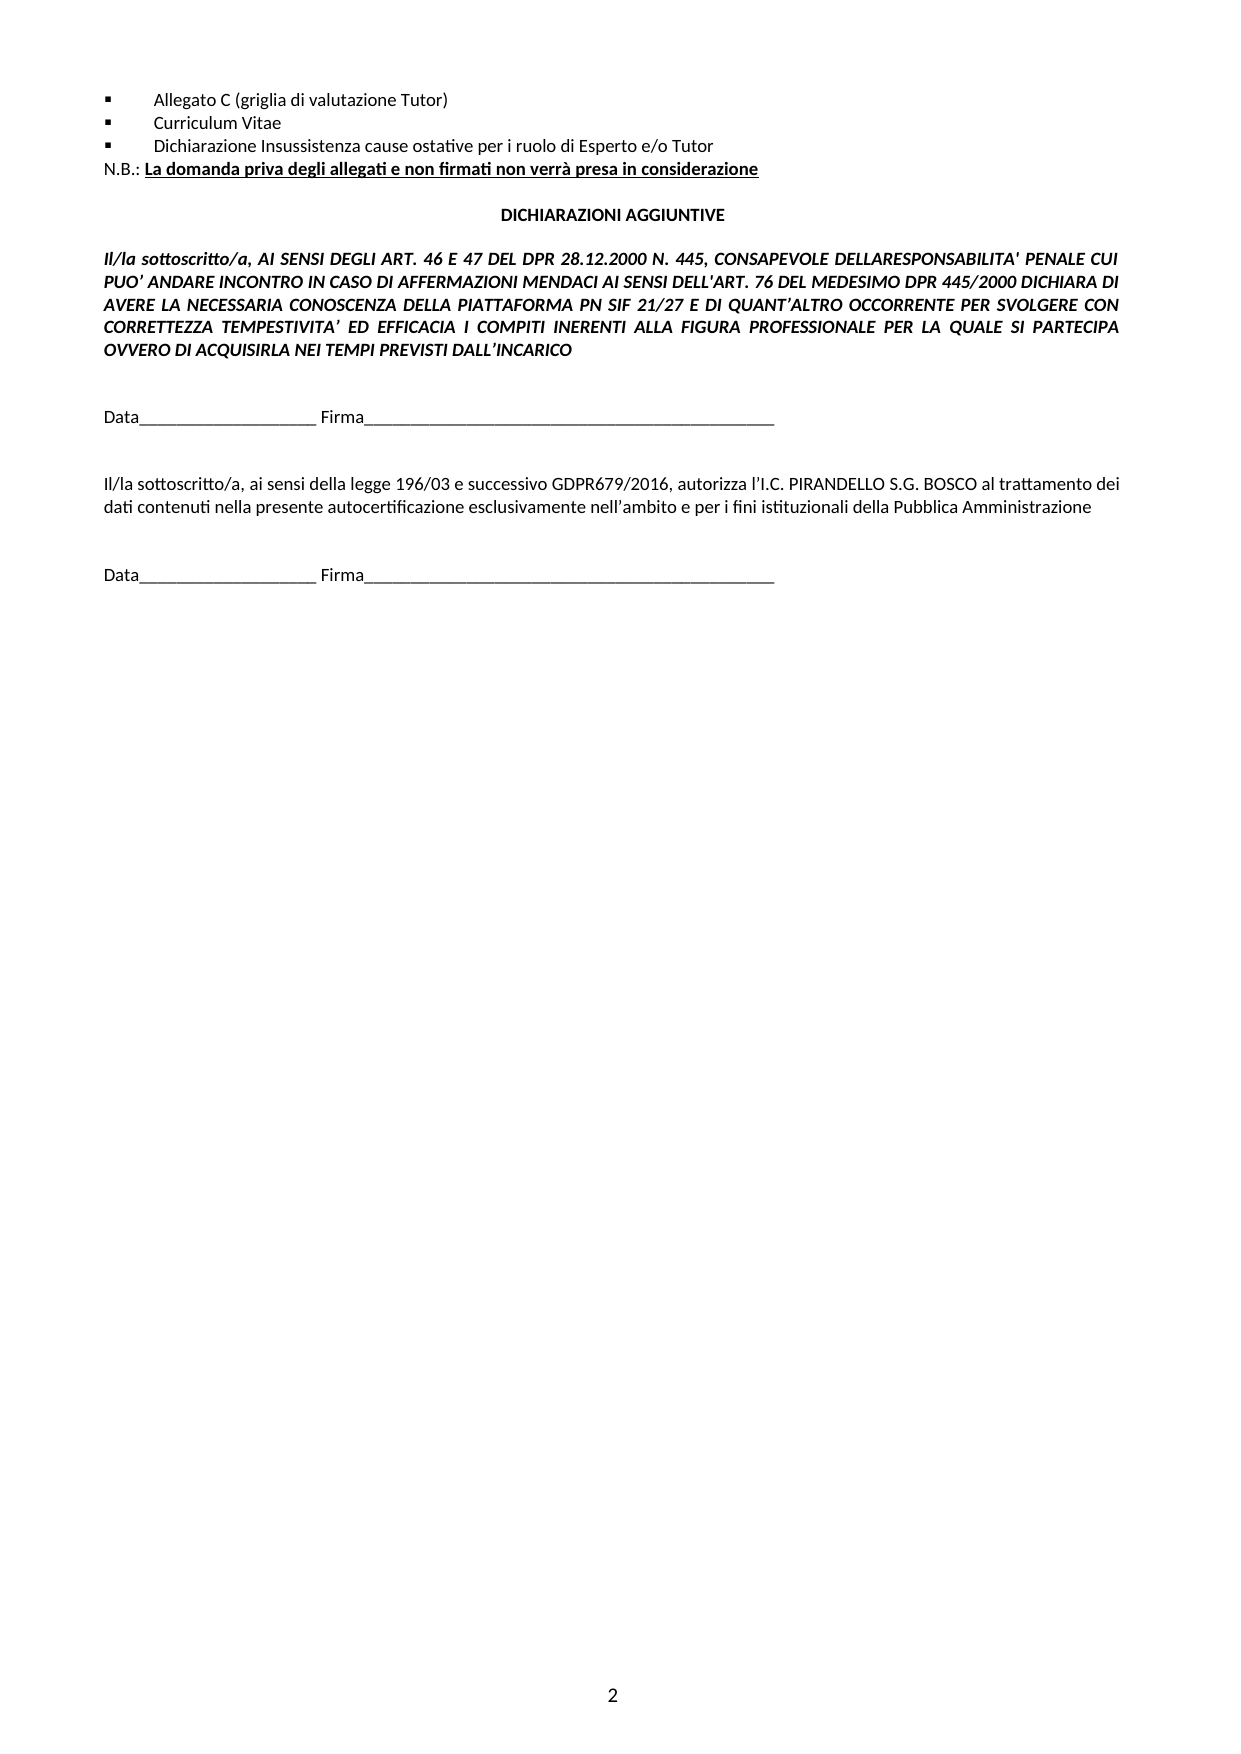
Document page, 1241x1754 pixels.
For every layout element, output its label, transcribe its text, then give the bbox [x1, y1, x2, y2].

text N.B.: La domanda priva degli allegati e non firmati non verrà presa in considerazione [103, 157, 1122, 180]
text Il/la sottoscritto/a, ai sensi della legge 196/03 e successivo GDPR679/2016, autorizza l’I.C. PIRANDELLO S.G. BOSCO al trattamento dei dati contenuti nella presente autocertificazione esclusivamente nell’ambito e per i fini istituzionali della Pubblica Amministrazione [103, 472, 1122, 518]
list Curriculum Vitae [103, 112, 1095, 134]
text Data___________________ Firma____________________________________________ [103, 405, 1122, 428]
text Il/la sottoscritto/a, AI SENSI DEGLI ART. 46 E 47 DEL DPR 28.12.2000 N. 445, CONSAPEVOLE DELLARESPONSABILITA' PENALE CUI PUO’ ANDARE INCONTRO IN CASO DI AFFERMAZIONI MENDACI AI SENSI DELL'ART. 76 DEL MEDESIMO DPR 445/2000 DICHIARA DI AVERE LA NECESSARIA CONOSCENZA DELLA PIATTAFORMA PN SIF 21/27 E DI QUANT’ALTRO OCCORRENTE PER SVOLGERE CON CORRETTEZZA TEMPESTIVITA’ ED EFFICACIA I COMPITI INERENTI ALLA FIGURA PROFESSIONALE PER LA QUALE SI PARTECIPA OVVERO DI ACQUISIRLA NEI TEMPI PREVISTI DALL’INCARICO [103, 247, 1122, 362]
list Allegato C (griglia di valutazione Tutor) [103, 89, 1095, 112]
text DICHIARAZIONI AGGIUNTIVE [103, 203, 1122, 226]
text Data___________________ Firma____________________________________________ [103, 564, 1122, 587]
list Dichiarazione Insussistenza cause ostative per i ruolo di Esperto e/o Tutor [103, 134, 1095, 157]
